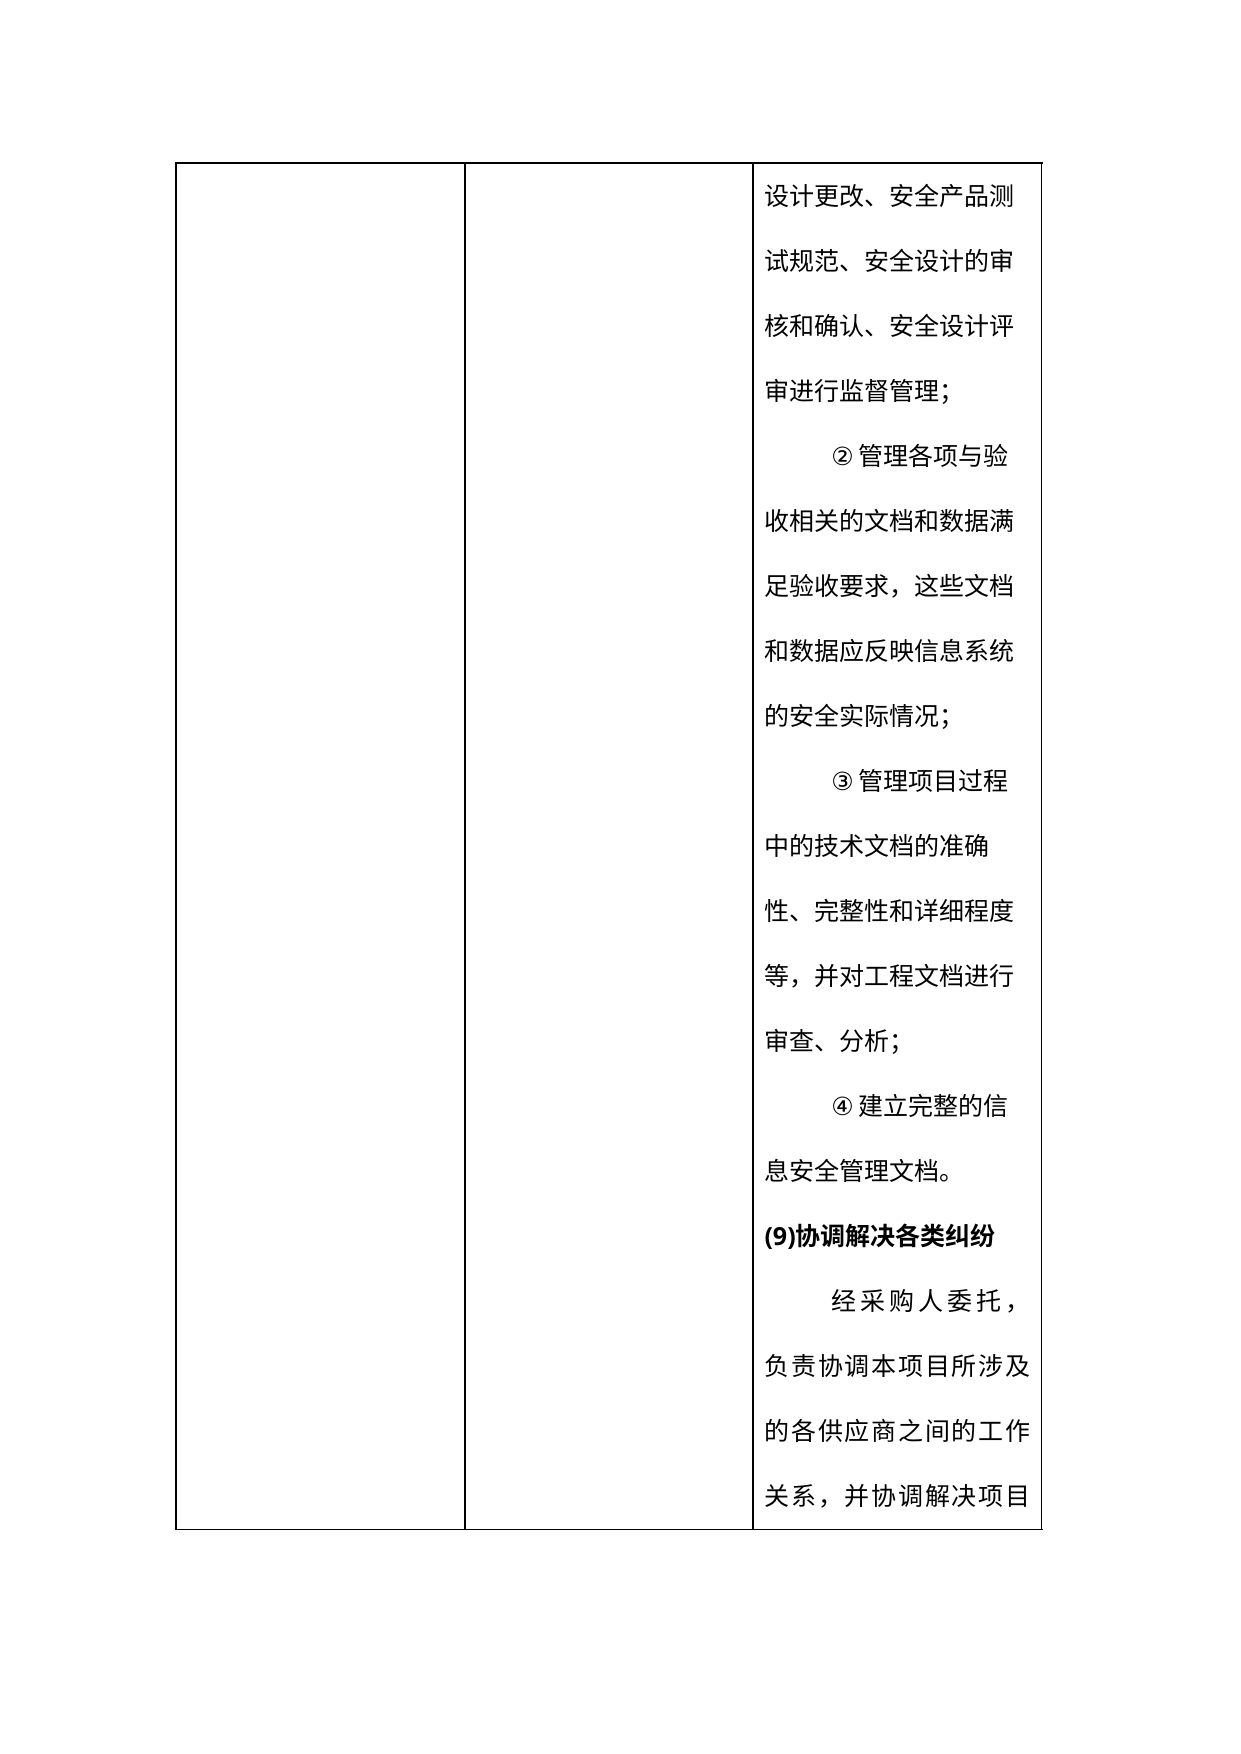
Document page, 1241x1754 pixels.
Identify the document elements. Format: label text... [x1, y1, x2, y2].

table_cell 1 [177, 164, 464, 1528]
table_cell [466, 164, 752, 1528]
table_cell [754, 164, 1041, 1528]
